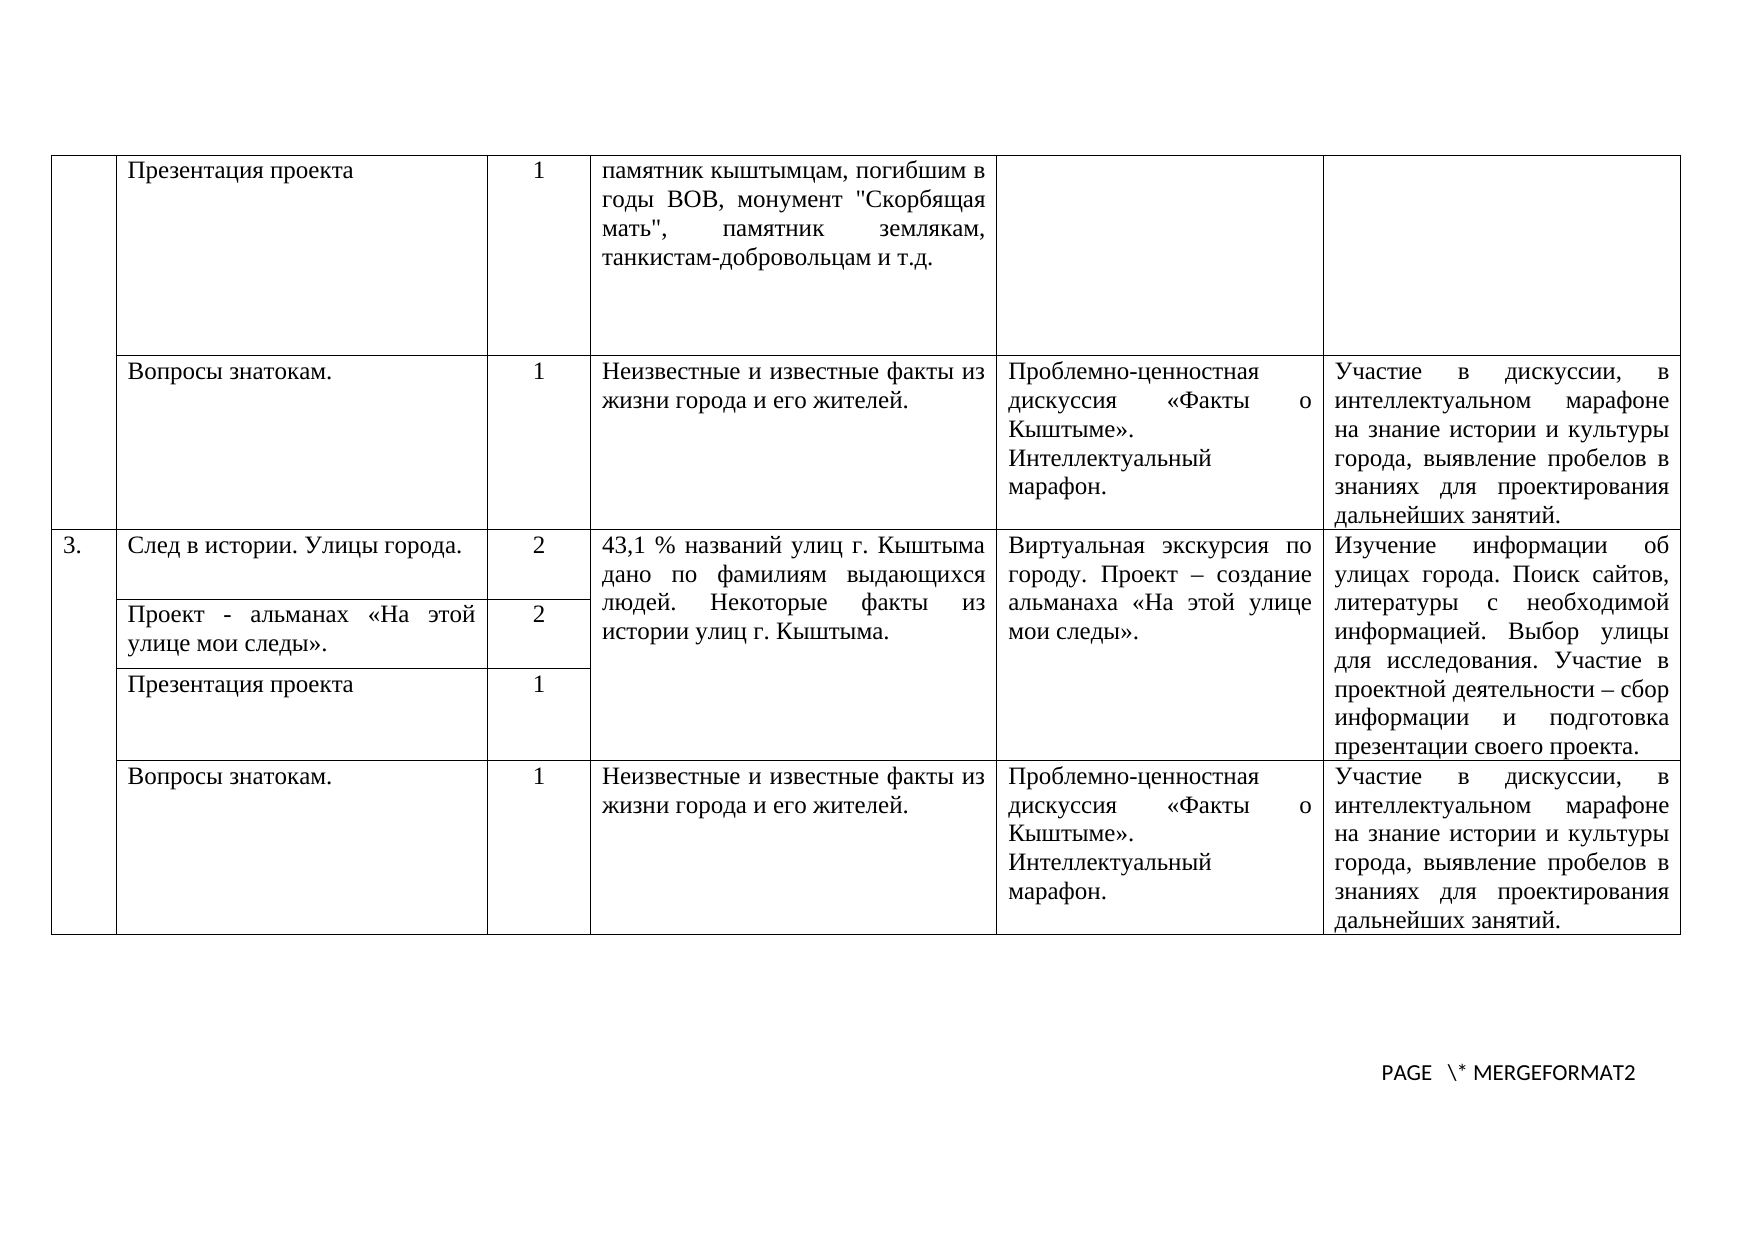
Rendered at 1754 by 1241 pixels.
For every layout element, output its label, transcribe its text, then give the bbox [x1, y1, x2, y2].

table_cell Проект - альманах «На этой улице мои следы». [117, 600, 487, 668]
table_cell Участие в дискуссии, в интеллектуальном марафоне на знание истории и культуры города, выявление пробелов в знаниях для проектирования дальнейших занятий. [1324, 761, 1680, 933]
table_cell 43,1 % названий улиц г. Кыштыма дано по фамилиям выдающихся людей. Некоторые факты из истории улиц г. Кыштыма. [591, 530, 996, 760]
table_cell Участие в дискуссии, в интеллектуальном марафоне на знание истории и культуры города, выявление пробелов в знаниях для проектирования дальнейших занятий. [1324, 356, 1680, 529]
table_cell Неизвестные и известные факты из жизни города и его жителей. [591, 356, 996, 529]
table_cell 1 [488, 356, 590, 529]
table_cell 2 [488, 600, 590, 668]
table_cell 1 [488, 761, 590, 933]
table_cell Презентация проекта [117, 156, 487, 355]
table_cell Презентация проекта [117, 669, 487, 760]
table_cell Неизвестные и известные факты из жизни города и его жителей. [591, 761, 996, 933]
table_cell Изучение информации об улицах города. Поиск сайтов, литературы с необходимой информацией. Выбор улицы для исследования. Участие в проектной деятельности – сбор информации и подготовка презентации своего проекта. [1324, 530, 1680, 760]
table_cell Вопросы знатокам. [117, 761, 487, 933]
table_cell 2 [488, 530, 590, 598]
table_cell [52, 530, 116, 933]
table_cell Виртуальная экскурсия по городу. Проект – создание альманаха «На этой улице мои следы». [997, 530, 1323, 760]
table_cell 1 [488, 669, 590, 760]
table_cell Проблемно-ценностная дискуссия «Факты о Кыштыме». Интеллектуальный марафон. [997, 356, 1323, 529]
table_cell Проблемно-ценностная дискуссия «Факты о Кыштыме». Интеллектуальный марафон. [997, 761, 1323, 933]
table_cell 1 [488, 156, 590, 355]
table_cell Вопросы знатокам. [117, 356, 487, 529]
table_cell След в истории. Улицы города. [117, 530, 487, 598]
